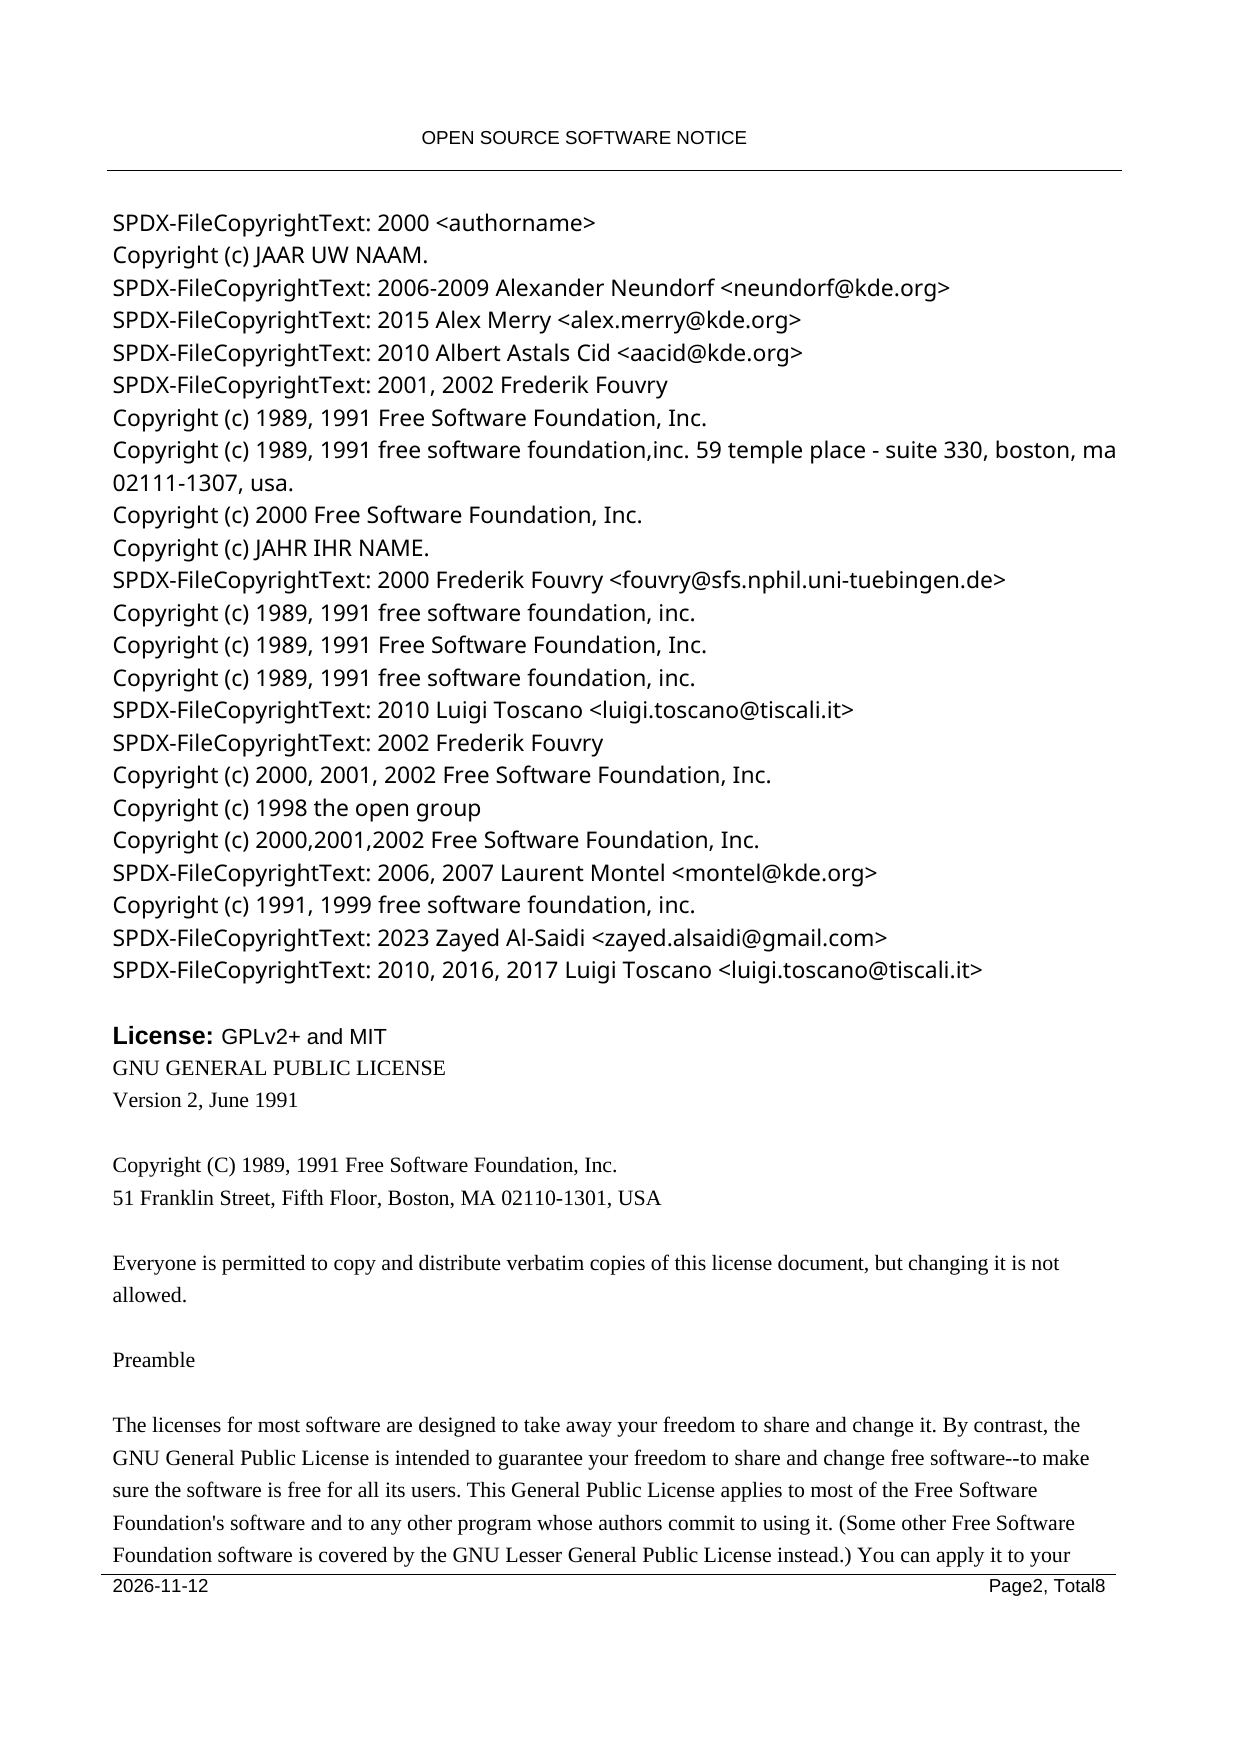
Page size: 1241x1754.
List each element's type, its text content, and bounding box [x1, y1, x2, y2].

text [112, 206, 1128, 1019]
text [112, 1051, 1128, 1571]
text License: GPLv2+ and MIT [112, 1019, 1128, 1051]
